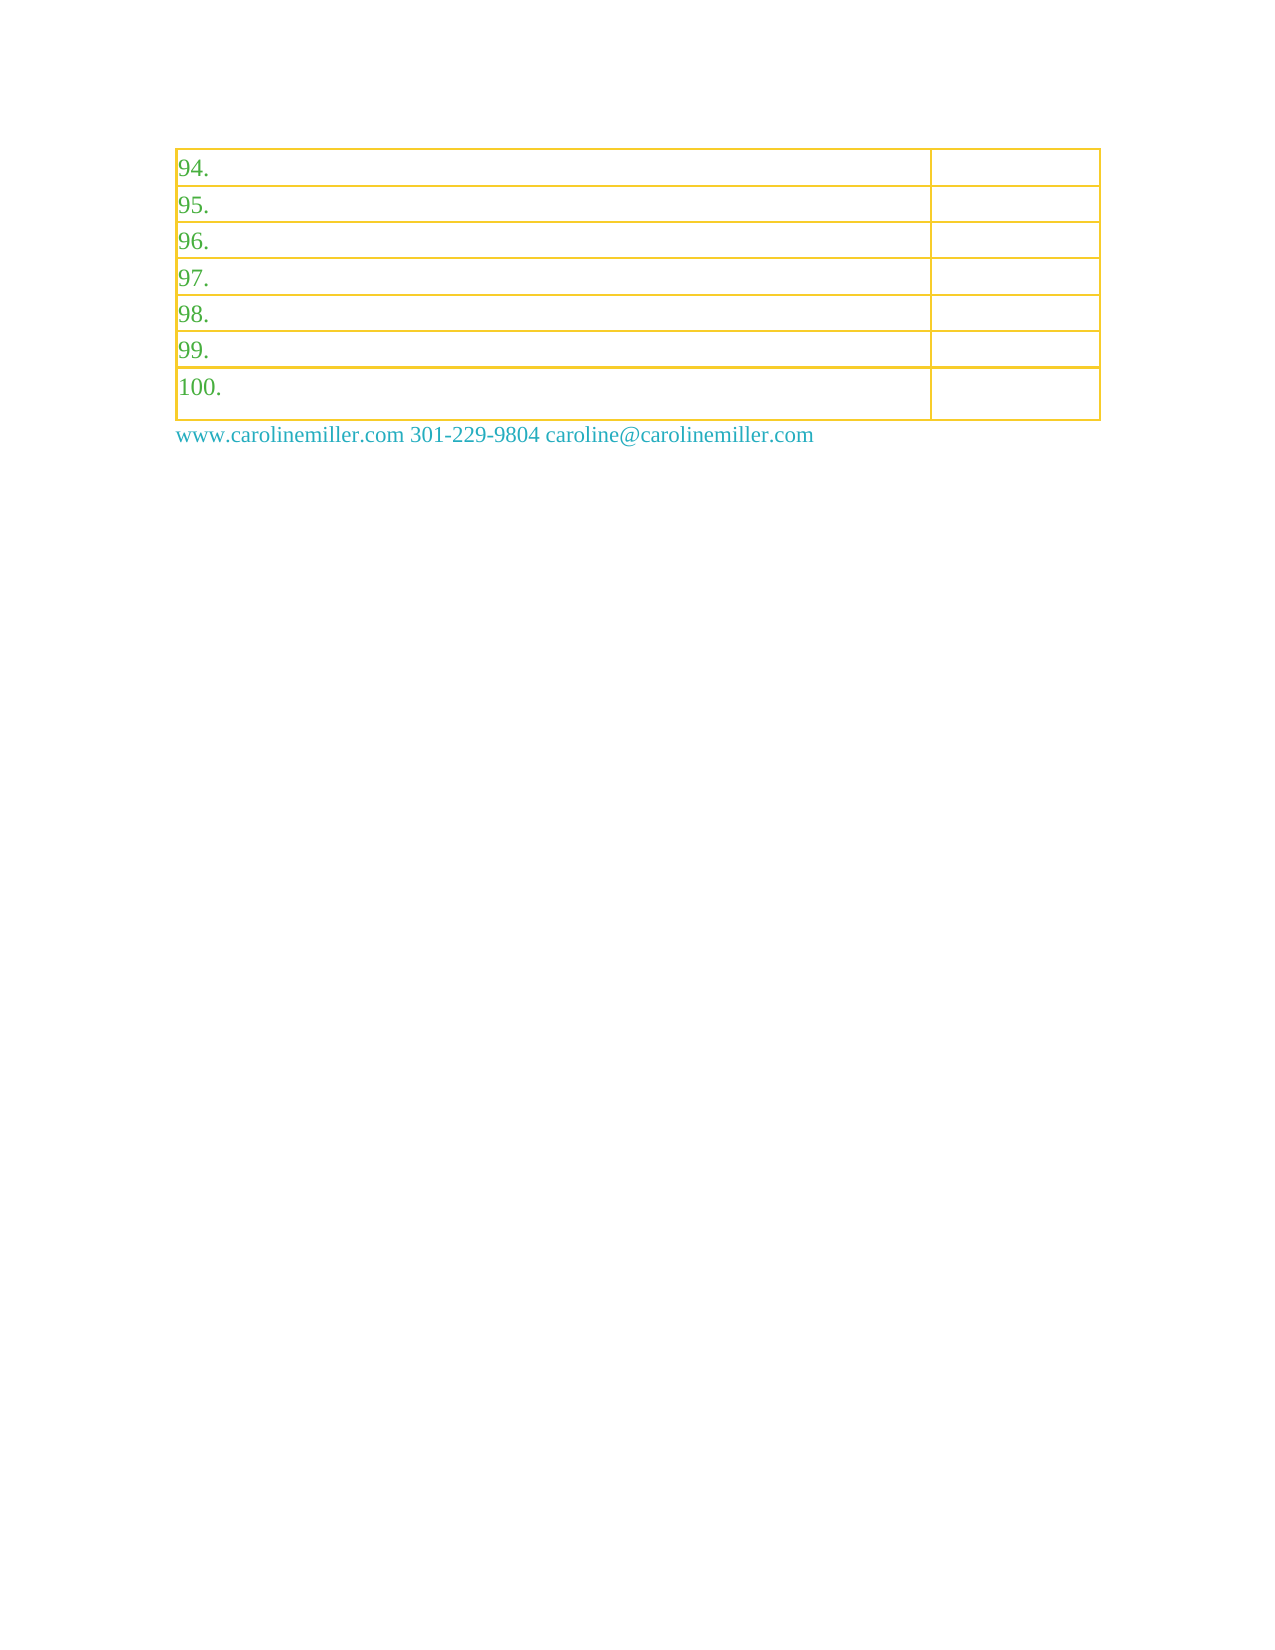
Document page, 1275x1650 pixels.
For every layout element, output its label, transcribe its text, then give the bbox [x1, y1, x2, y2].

table_cell [932, 259, 1099, 294]
text www.carolinemiller.com 301-229-9804 caroline@carolinemiller.com [175, 421, 1103, 448]
table_cell [932, 296, 1099, 330]
table_cell [932, 369, 1099, 419]
table_cell 100. [178, 369, 930, 419]
table_cell 97. [178, 259, 930, 294]
table_cell 98. [178, 296, 930, 330]
table_cell [932, 187, 1099, 221]
table_cell 99. [178, 332, 930, 366]
table_cell [932, 332, 1099, 366]
table_cell [932, 223, 1099, 257]
table_cell 94. [178, 150, 930, 184]
table_cell 96. [178, 223, 930, 257]
table_cell 95. [178, 187, 930, 221]
table_cell [932, 150, 1099, 184]
